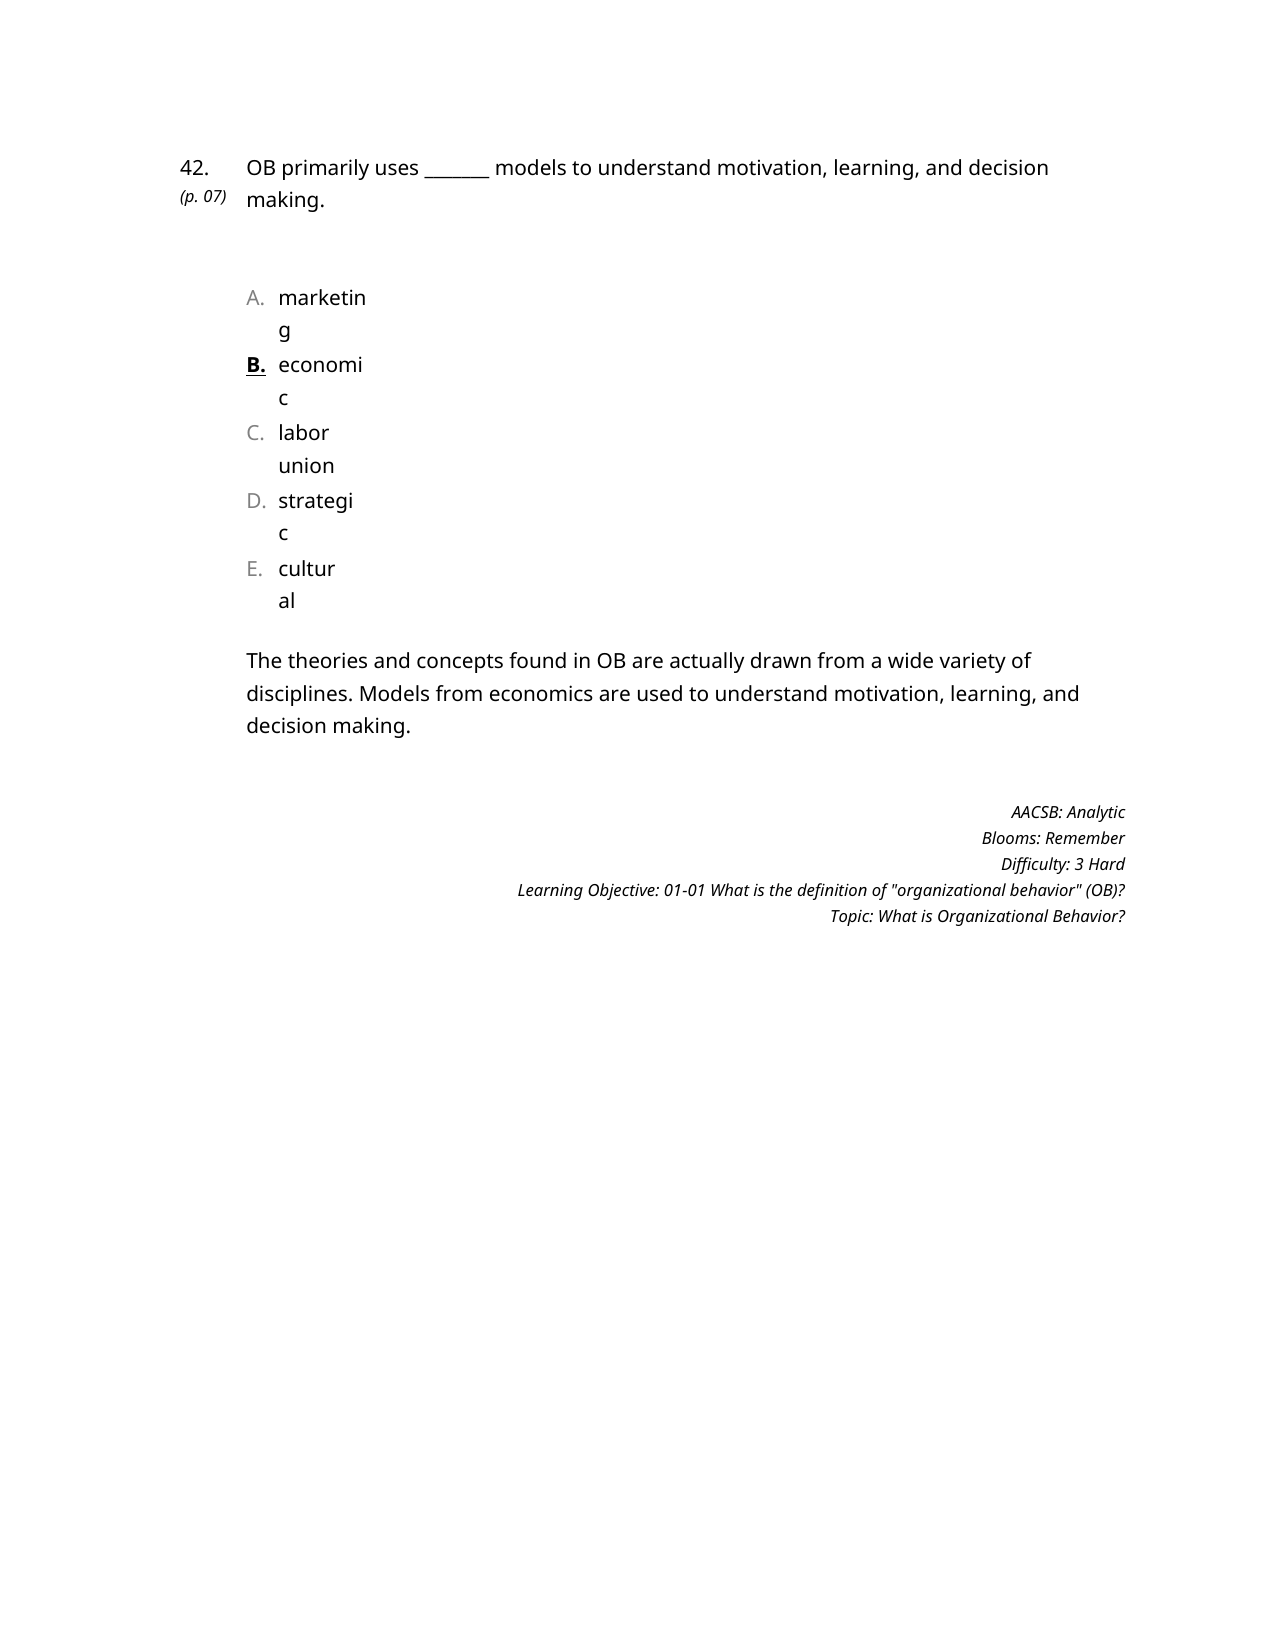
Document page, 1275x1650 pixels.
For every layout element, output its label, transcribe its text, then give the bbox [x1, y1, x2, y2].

table_header 42. (p. 07) [180, 153, 246, 771]
table_header AACSB: Analytic Blooms: Remember Difficulty: 3 Hard Learning Objective: 01-01 What is the definition of "organizational behavior" (OB)? Topic: What is Organizational Behavior? [180, 801, 1125, 964]
table_header OB primarily uses _______ models to understand motivation, learning, and decision making. The theories and concepts found in OB are actually drawn from a wide variety of disciplines. Models from economics are used to understand motivation, learning, and decision making. [246, 153, 1125, 771]
